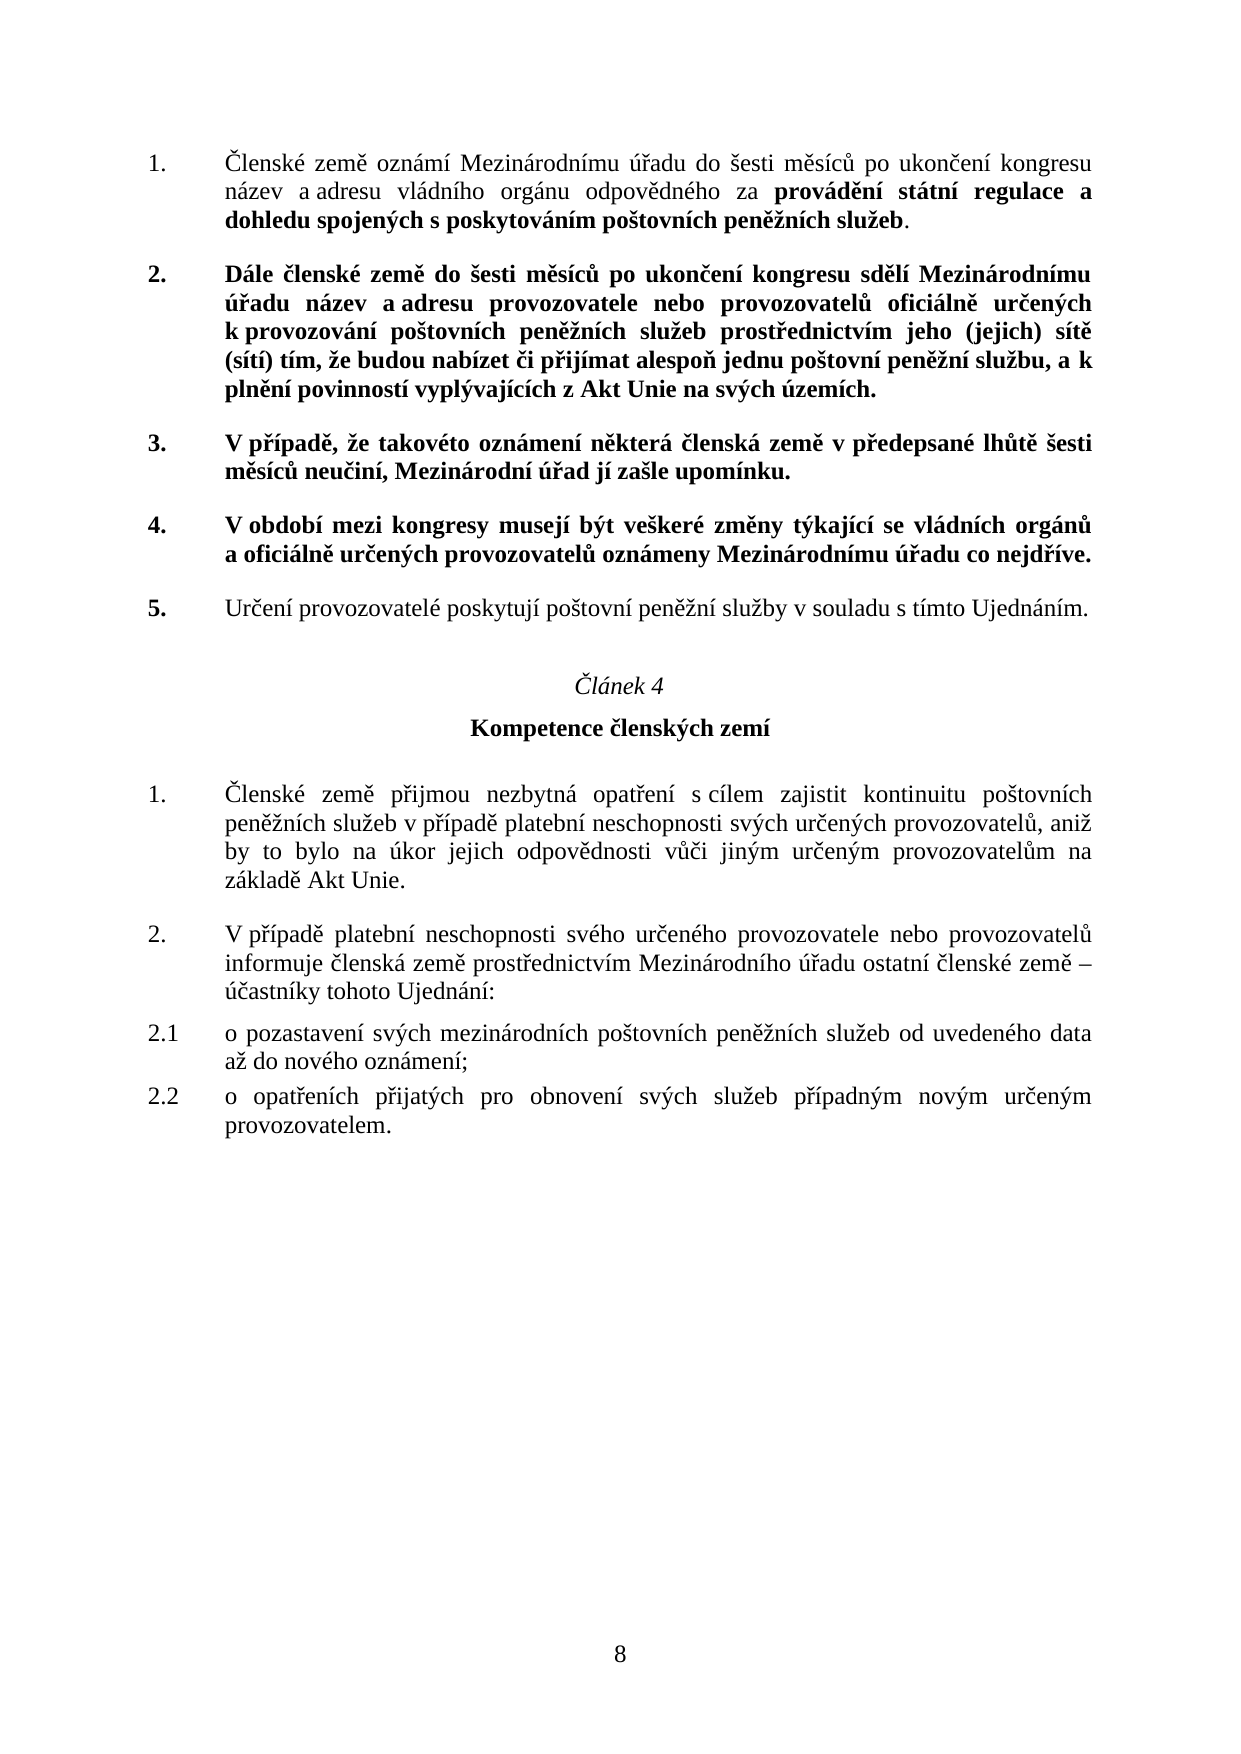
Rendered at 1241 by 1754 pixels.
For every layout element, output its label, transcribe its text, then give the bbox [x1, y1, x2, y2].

text Článek 4 [148, 671, 1092, 700]
text 2.1 o pozastavení svých mezinárodních poštovních peněžních služeb od uvedeného data až do nového oznámení; [148, 1018, 1092, 1075]
text 5. Určení provozovatelé poskytují poštovní peněžní služby v souladu s tímto Ujednáním. [148, 593, 1092, 621]
text Kompetence členských zemí [148, 713, 1092, 741]
text 3. V případě, že takovéto oznámení některá členská země v předepsané lhůtě šesti měsíců neučiní, Mezinárodní úřad jí zašle upomínku. [148, 428, 1092, 485]
text 2.2 o opatřeních přijatých pro obnovení svých služeb případným novým určeným provozovatelem. [148, 1081, 1092, 1139]
text 1. Členské země oznámí Mezinárodnímu úřadu do šesti měsíců po ukončení kongresu název a adresu vládního orgánu odpovědného za provádění státní regulace a dohledu spojených s poskytováním poštovních peněžních služeb. [148, 148, 1092, 234]
text 4. V období mezi kongresy musejí být veškeré změny týkající se vládních orgánů a oficiálně určených provozovatelů oznámeny Mezinárodnímu úřadu co nejdříve. [148, 510, 1092, 568]
text 2. V případě platební neschopnosti svého určeného provozovatele nebo provozovatelů informuje členská země prostřednictvím Mezinárodního úřadu ostatní členské země – účastníky tohoto Ujednání: [148, 919, 1092, 1005]
text 1. Členské země přijmou nezbytná opatření s cílem zajistit kontinuitu poštovních peněžních služeb v případě platební neschopnosti svých určených provozovatelů, aniž by to bylo na úkor jejich odpovědnosti vůči jiným určeným provozovatelům na základě Akt Unie. [148, 779, 1092, 894]
text 2. Dále členské země do šesti měsíců po ukončení kongresu sdělí Mezinárodnímu úřadu název a adresu provozovatele nebo provozovatelů oficiálně určených k provozování poštovních peněžních služeb prostřednictvím jeho (jejich) sítě (sítí) tím, že budou nabízet či přijímat alespoň jednu poštovní peněžní službu, a k plnění povinností vyplývajících z Akt Unie na svých územích. [148, 259, 1092, 403]
